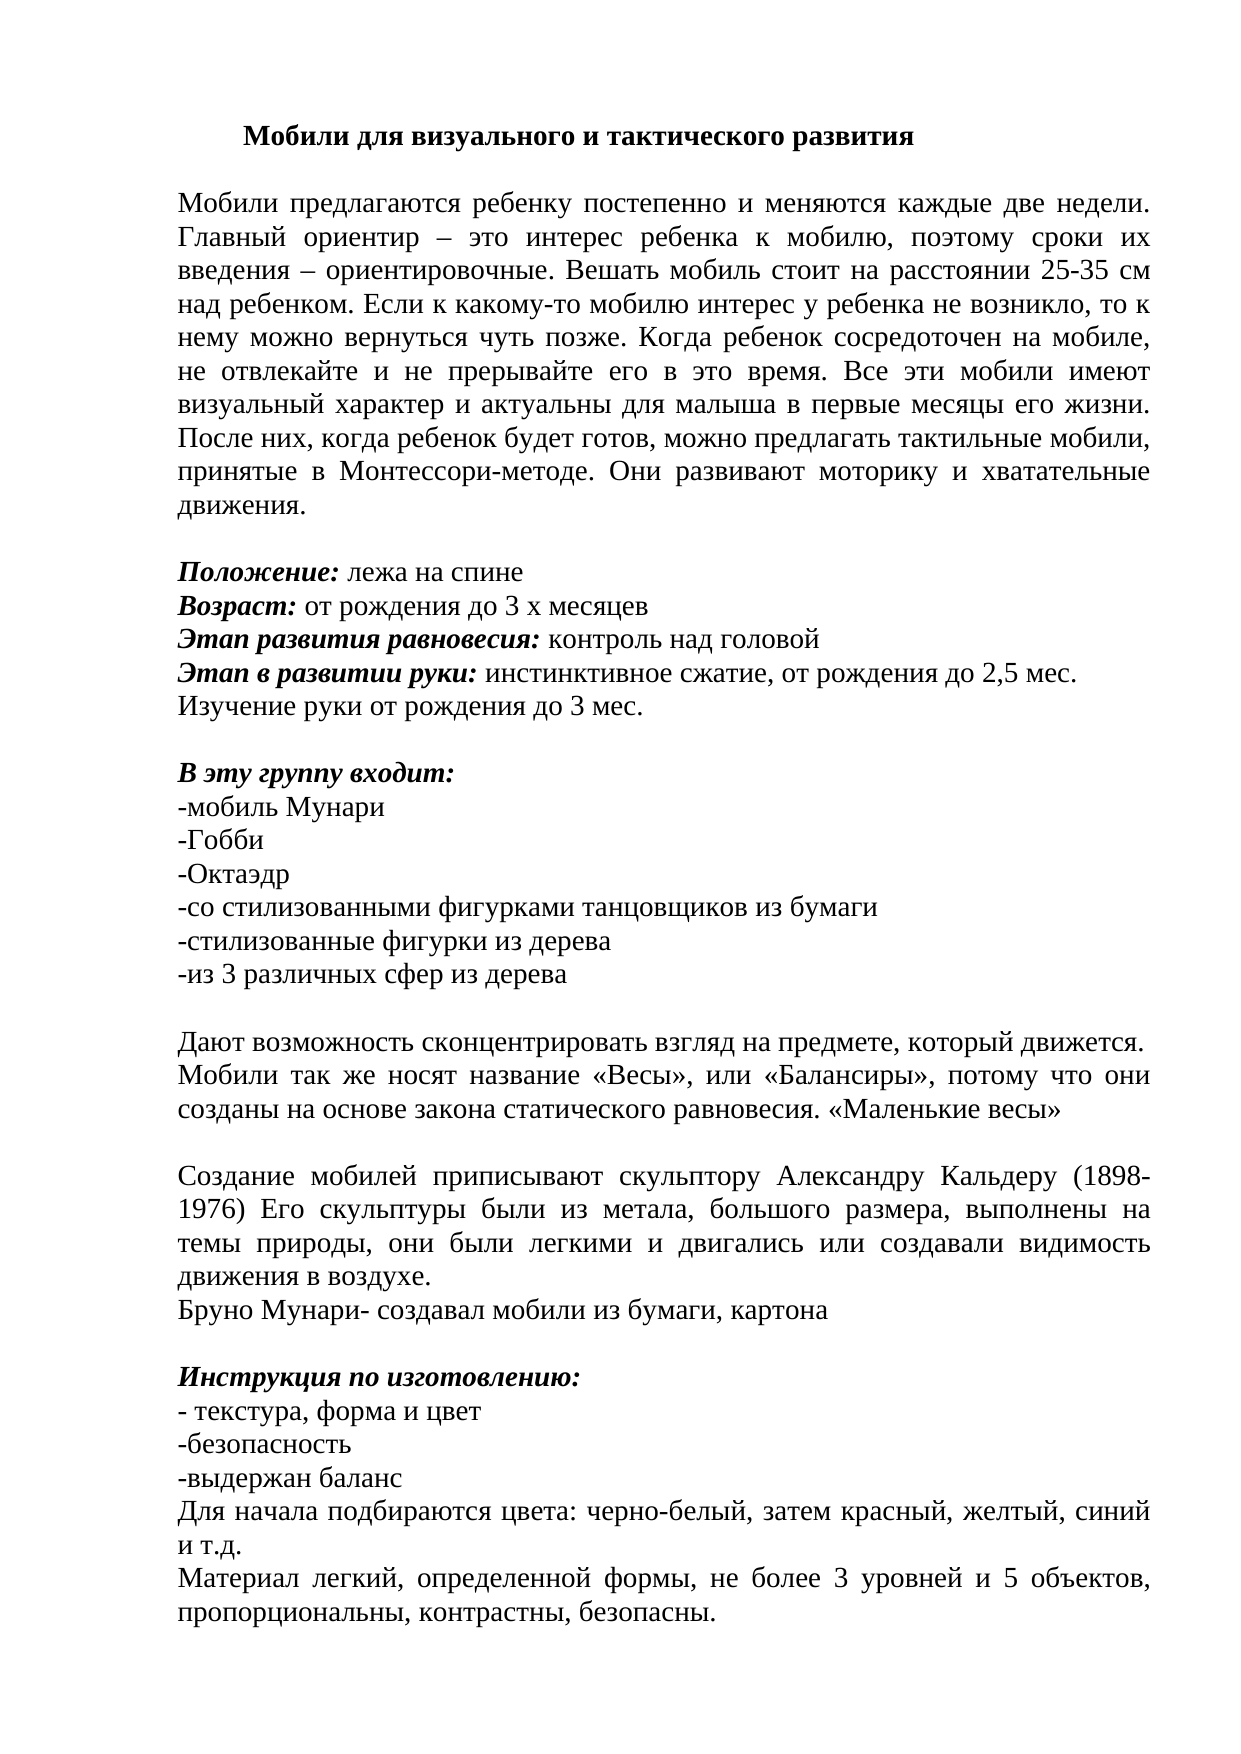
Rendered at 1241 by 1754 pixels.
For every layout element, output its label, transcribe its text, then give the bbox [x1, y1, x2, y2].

text - текстура, форма и цвет [177, 1393, 1152, 1426]
text -стилизованные фигурки из дерева [177, 923, 1152, 957]
text -Октаэдр [177, 856, 1152, 889]
text -мобиль Мунари [177, 789, 1152, 822]
text Возраст: от рождения до 3 х месяцев [177, 588, 1152, 621]
text Создание мобилей приписывают скульптору Александру Кальдеру (1898-1976) Его скульптуры были из метала, большого размера, выполнены на темы природы, они были легкими и двигались или создавали видимость движения в воздухе. [177, 1158, 1152, 1292]
text -выдержан баланс [177, 1460, 1152, 1493]
text -безопасность [177, 1426, 1152, 1460]
text Положение: лежа на спине [177, 554, 1152, 588]
text Этап в развитии руки: инстинктивное сжатие, от рождения до 2,5 мес. [177, 655, 1152, 688]
text Инструкция по изготовлению: [177, 1359, 1152, 1393]
text Мобили так же носят название «Весы», или «Балансиры», потому что они созданы на основе закона статического равновесия. «Маленькие весы» [177, 1057, 1152, 1124]
text Бруно Мунари- создавал мобили из бумаги, картона [177, 1292, 1152, 1326]
text В эту группу входит: [177, 755, 1152, 789]
text -Гобби [177, 822, 1152, 856]
text Материал легкий, определенной формы, не более 3 уровней и 5 объектов, пропорциональны, контрастны, безопасны. [177, 1560, 1152, 1627]
text Мобили предлагаются ребенку постепенно и меняются каждые две недели. Главный ориентир – это интерес ребенка к мобилю, поэтому сроки их введения – ориентировочные. Вешать мобиль стоит на расстоянии 25-35 см над ребенком. Если к какому-то мобилю интерес у ребенка не возникло, то к нему можно вернуться чуть позже. Когда ребенок сосредоточен на мобиле, не отвлекайте и не прерывайте его в это время. Все эти мобили имеют визуальный характер и актуальны для малыша в первые месяцы его жизни. После них, когда ребенок будет готов, можно предлагать тактильные мобили, принятые в Монтессори-методе. Они развивают моторику и хватательные движения. [177, 185, 1152, 521]
text Этап развития равновесия: контроль над головой [177, 621, 1152, 655]
text Для начала подбираются цвета: черно-белый, затем красный, желтый, синий и т.д. [177, 1493, 1152, 1560]
text Дают возможность сконцентрировать взгляд на предмете, который движется. [177, 1024, 1152, 1057]
text -из 3 различных сфер из дерева [177, 957, 1152, 990]
text Изучение руки от рождения до 3 мес. [177, 688, 1152, 722]
text Мобили для визуального и тактического развития [177, 118, 1152, 152]
text -со стилизованными фигурками танцовщиков из бумаги [177, 889, 1152, 923]
